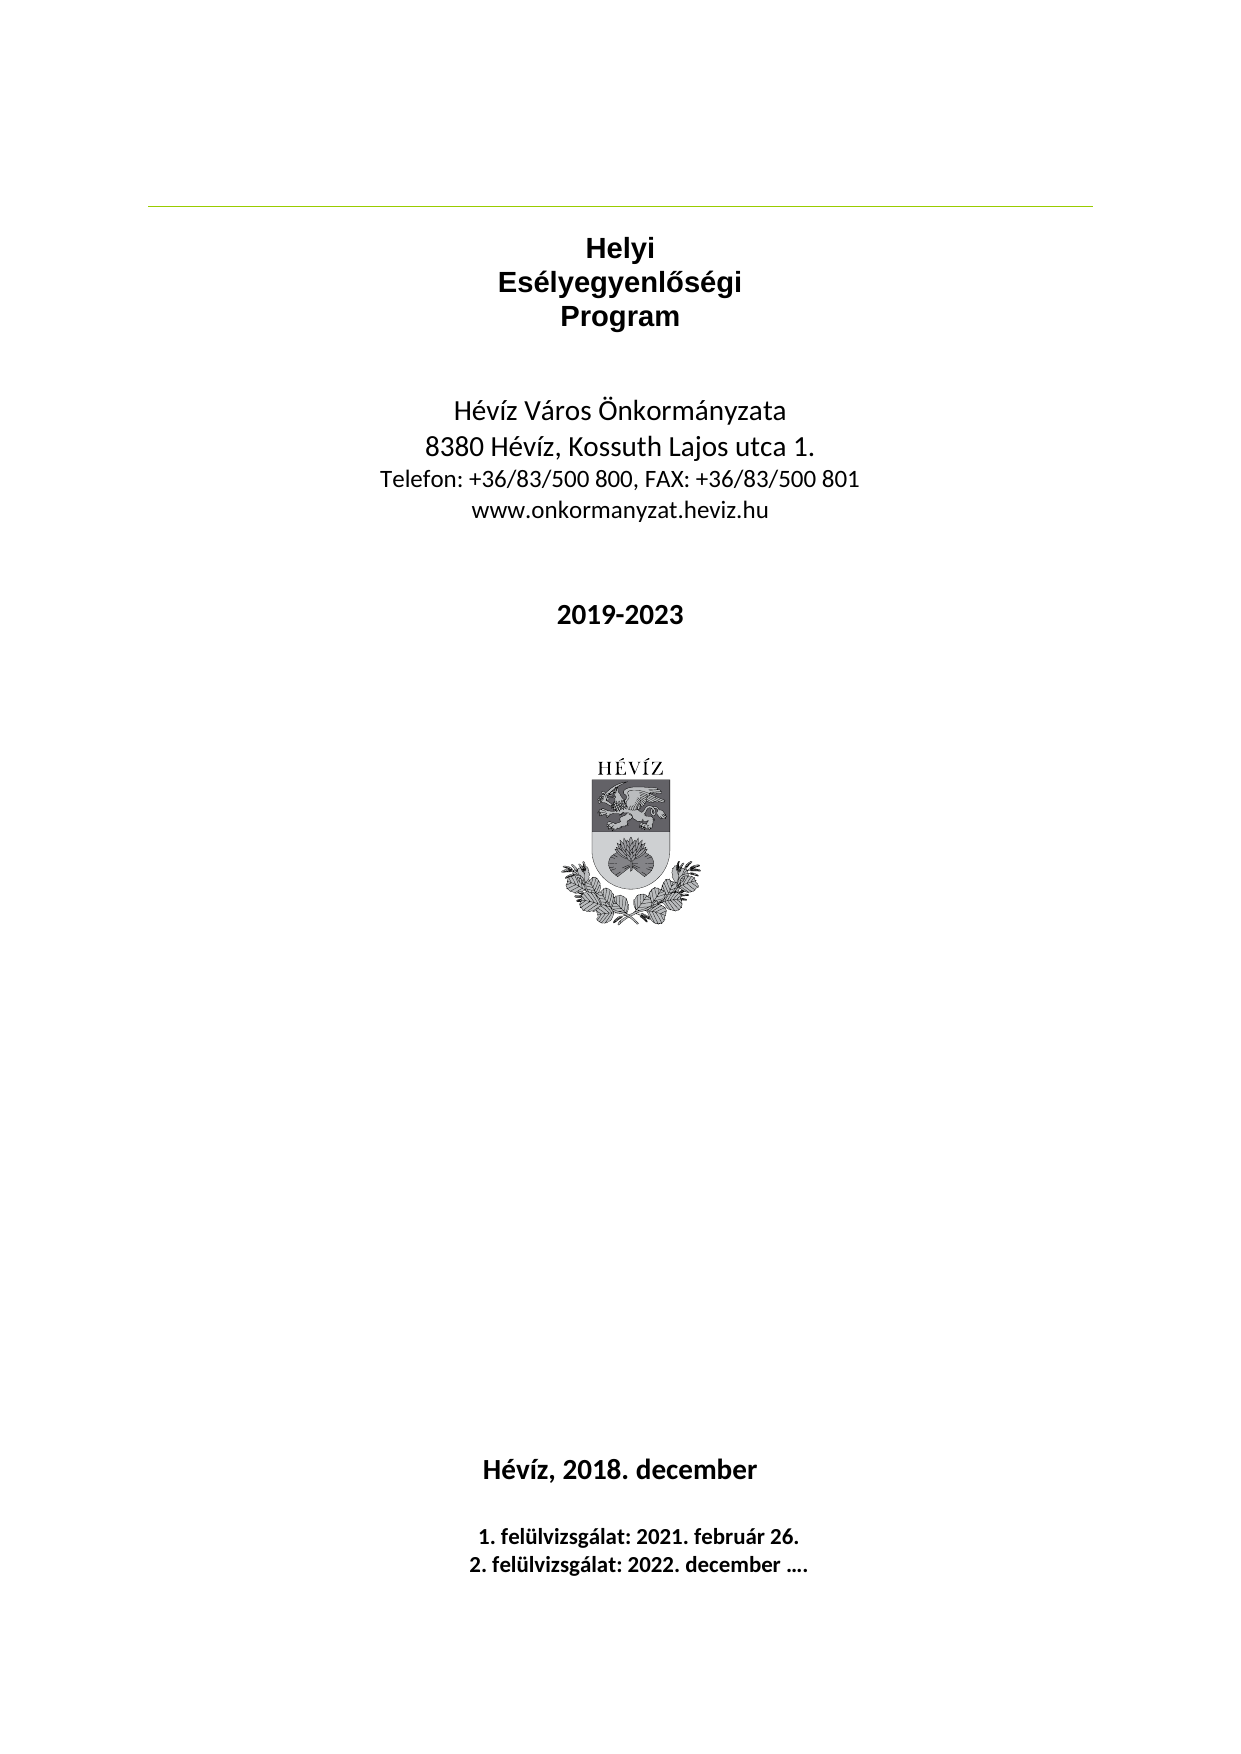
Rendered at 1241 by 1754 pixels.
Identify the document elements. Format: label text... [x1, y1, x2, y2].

text 1. felülvizsgálat: 2021. február 26. [185, 1522, 1093, 1550]
table_header Helyi Esélyegyenlőségi Program [148, 207, 1093, 357]
text Hévíz, 2018. december [148, 1451, 1093, 1487]
text 2. felülvizsgálat: 2022. december …. [185, 1550, 1093, 1578]
table_cell Hévíz Város Önkormányzata 8380 Hévíz, Kossuth Lajos utca 1. Telefon: +36/83/500 800, FAX: +36/83/500 801 www.onkormanyzat.heviz.hu [148, 357, 1093, 525]
table_cell 2019-2023 [148, 525, 1093, 1451]
